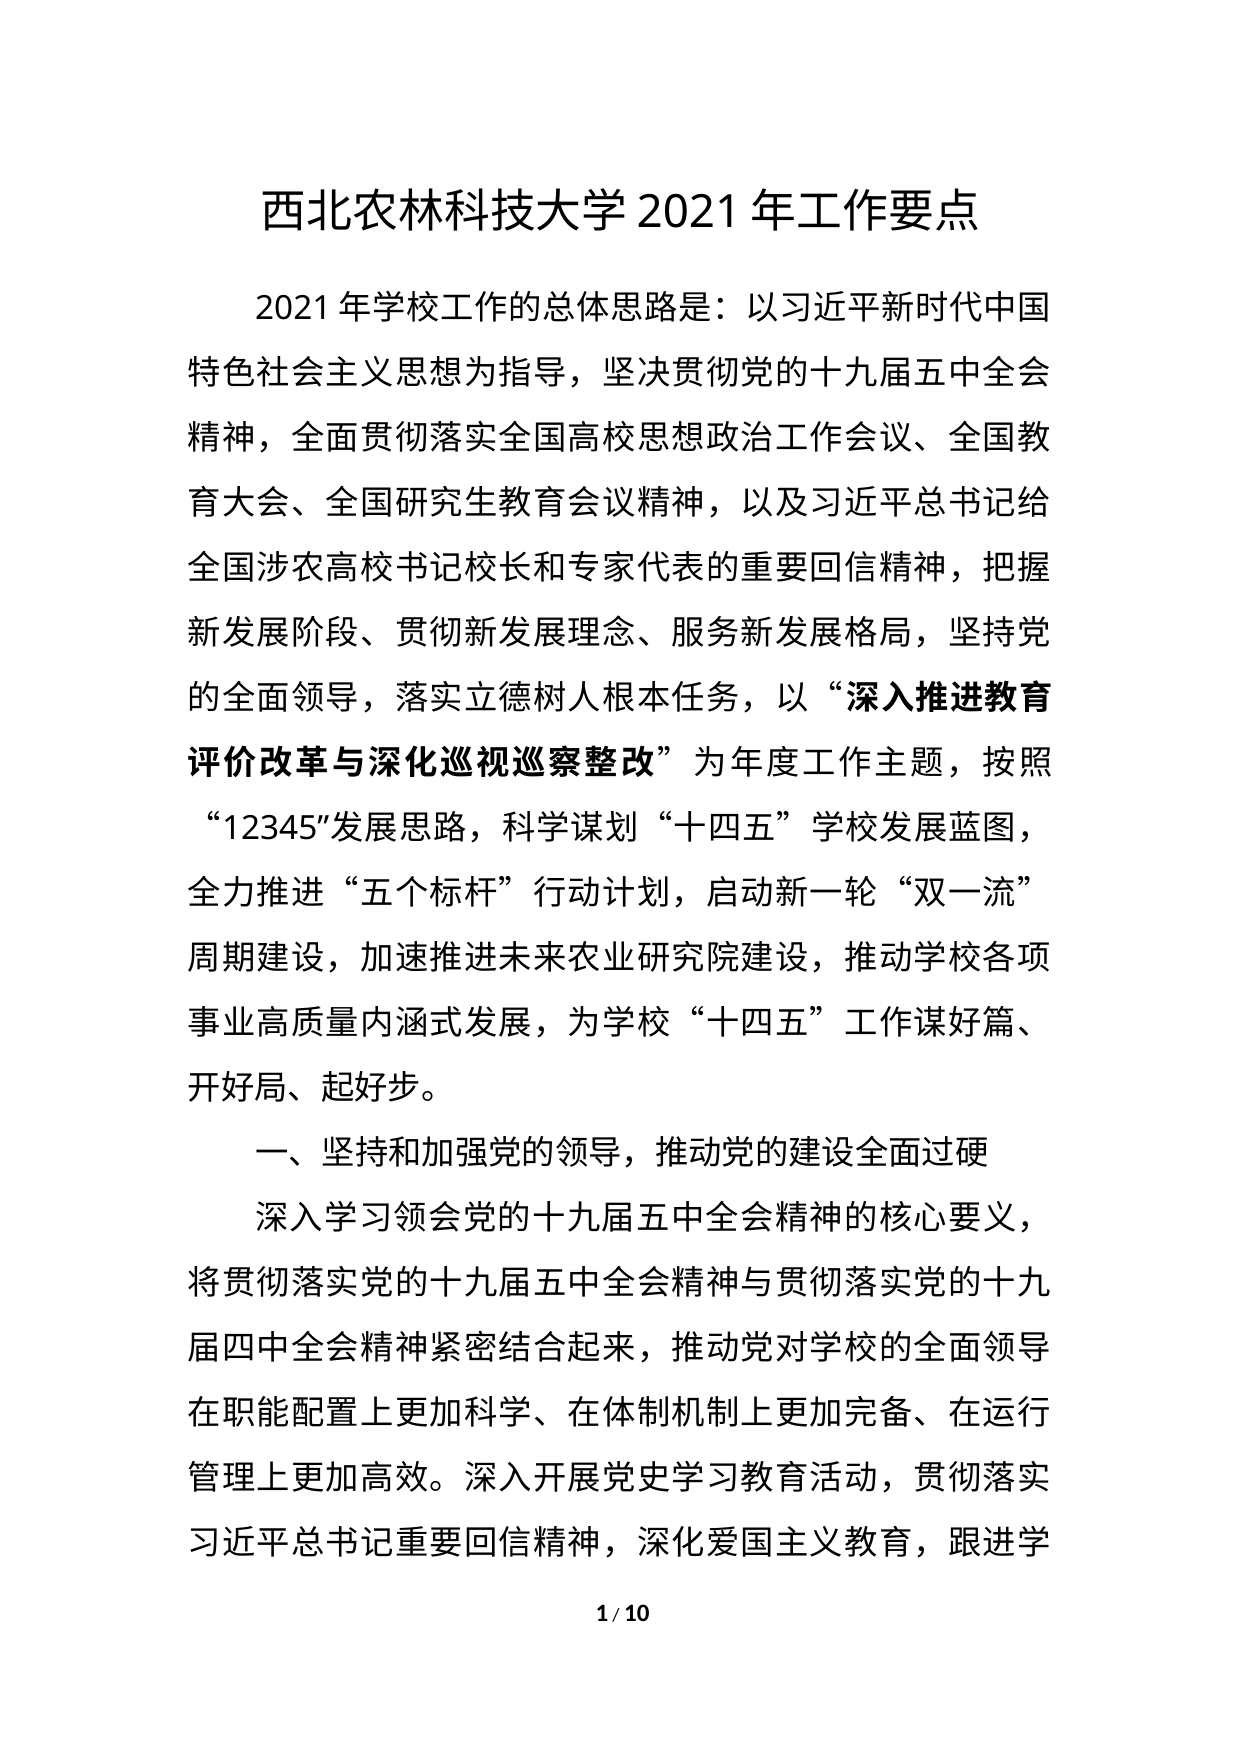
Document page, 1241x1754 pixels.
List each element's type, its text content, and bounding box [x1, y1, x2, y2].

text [187, 1182, 1053, 1572]
text 2021年学校工作的总体思路是：以习近平新时代中国特色社会主义思想为指导，坚决贯彻党的十九届五中全会精神，全面贯彻落实全国高校思想政治工作会议、全国教育大会、全国研究生教育会议精神，以及习近平总书记给全国涉农高校书记校长和专家代表的重要回信精神，把握新发展阶段、贯彻新发展理念、服务新发展格局，坚持党的全面领导，落实立德树人根本任务，以“深入推进教育评价改革与深化巡视巡察整改”为年度工作主题，按照“12345”发展思路，科学谋划“十四五”学校发展蓝图，全力推进“五个标杆”行动计划，启动新一轮“双一流”周期建设，加速推进未来农业研究院建设，推动学校各项事业高质量内涵式发展，为学校“十四五”工作谋好篇、开好局、起好步。 [187, 272, 1053, 1117]
text 一、坚持和加强党的领导，推动党的建设全面过硬 [187, 1117, 1053, 1182]
text 西北农林科技大学2021年工作要点 [187, 158, 1053, 256]
